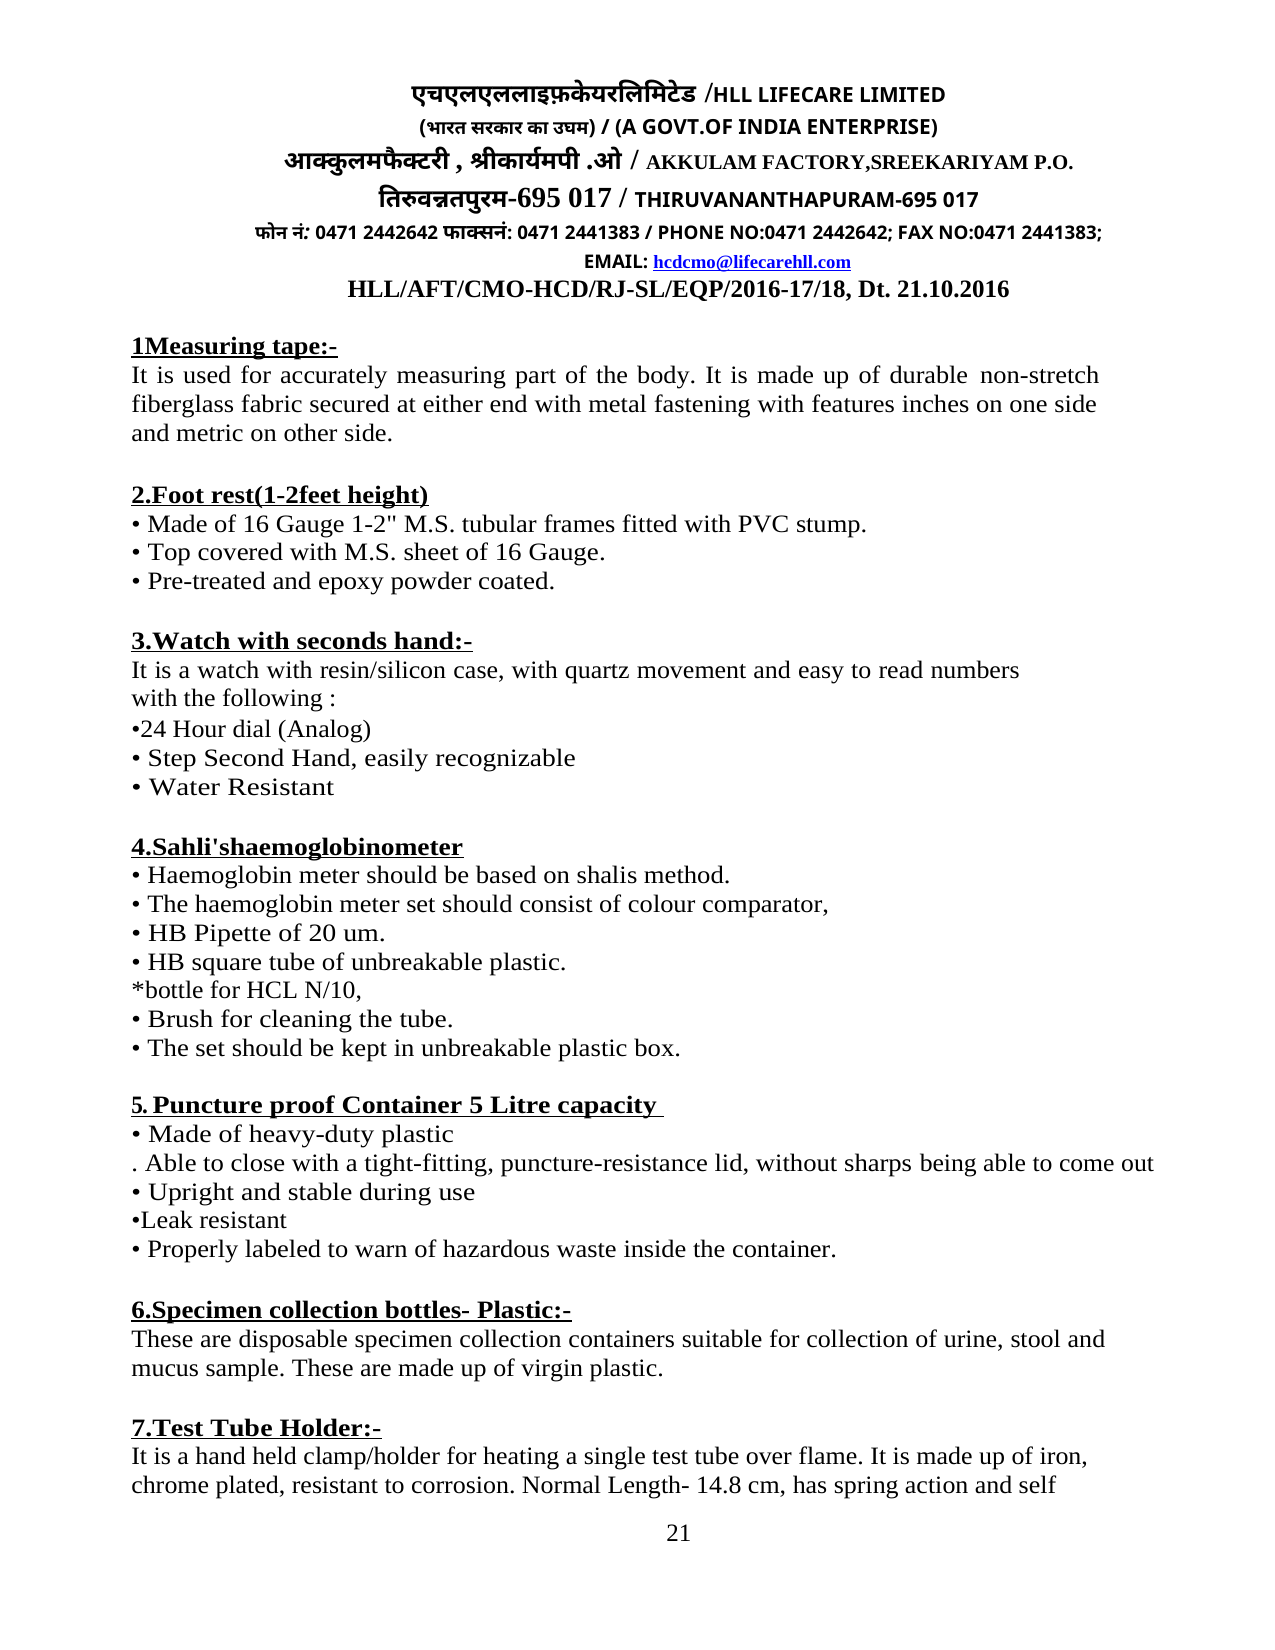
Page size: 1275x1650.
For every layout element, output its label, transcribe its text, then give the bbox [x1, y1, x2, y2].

text • Upright and stable during use [131, 1177, 1226, 1206]
text • Made of heavy-duty plastic [131, 1119, 1226, 1148]
text 4.Sahli'shaemoglobinometer [131, 829, 1226, 861]
text 3.Watch with seconds hand:- [131, 624, 1226, 655]
text These are disposable specimen collection containers suitable for collection of urine, stool and mucus sample. These are made up of virgin plastic. [131, 1324, 1107, 1382]
text • Properly labeled to warn of hazardous waste inside the container. [131, 1234, 1226, 1263]
text • Haemoglobin meter should be based on shalis method. [131, 861, 1226, 889]
text • The haemoglobin meter set should consist of colour comparator, [131, 889, 1226, 918]
text It is a watch with resin/silicon case, with quartz movement and easy to read numbers with the following : [131, 655, 1021, 712]
text 2.Foot rest(1-2feet height) [131, 475, 1226, 509]
text • Water Resistant [131, 772, 1226, 801]
text • HB square tube of unbreakable plastic. *bottle for HCL N/10, [131, 947, 733, 1004]
text • Step Second Hand, easily recognizable [131, 743, 1226, 772]
text • Made of 16 Gauge 1-2" M.S. tubular frames fitted with PVC stump. [131, 509, 1226, 537]
text •Leak resistant [131, 1206, 1226, 1234]
text 7.Test Tube Holder:- [131, 1410, 1226, 1441]
text It is used for accurately measuring part of the body. It is made up of durable non-stretch fiberglass fabric secured at either end with metal fastening with features inches on one side and metric on other side. [131, 360, 1099, 446]
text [131, 1441, 1114, 1499]
text 1Measuring tape:- [131, 331, 1226, 360]
text • HB Pipette of 20 um. [131, 918, 1226, 947]
text • Brush for cleaning the tube. [131, 1004, 1226, 1033]
text 6.Specimen collection bottles- Plastic:- [131, 1292, 1226, 1324]
text • The set should be kept in unbreakable plastic box. [131, 1033, 1226, 1062]
text • Top covered with M.S. sheet of 16 Gauge. [131, 537, 1226, 566]
text •24 Hour dial (Analog) [131, 712, 1226, 743]
text • Pre-treated and epoxy powder coated. [131, 566, 1226, 595]
text . Able to close with a tight-fitting, puncture-resistance lid, without sharps being able to come out [131, 1148, 1211, 1177]
text 5. Puncture proof Container 5 Litre capacity [131, 1091, 1226, 1119]
